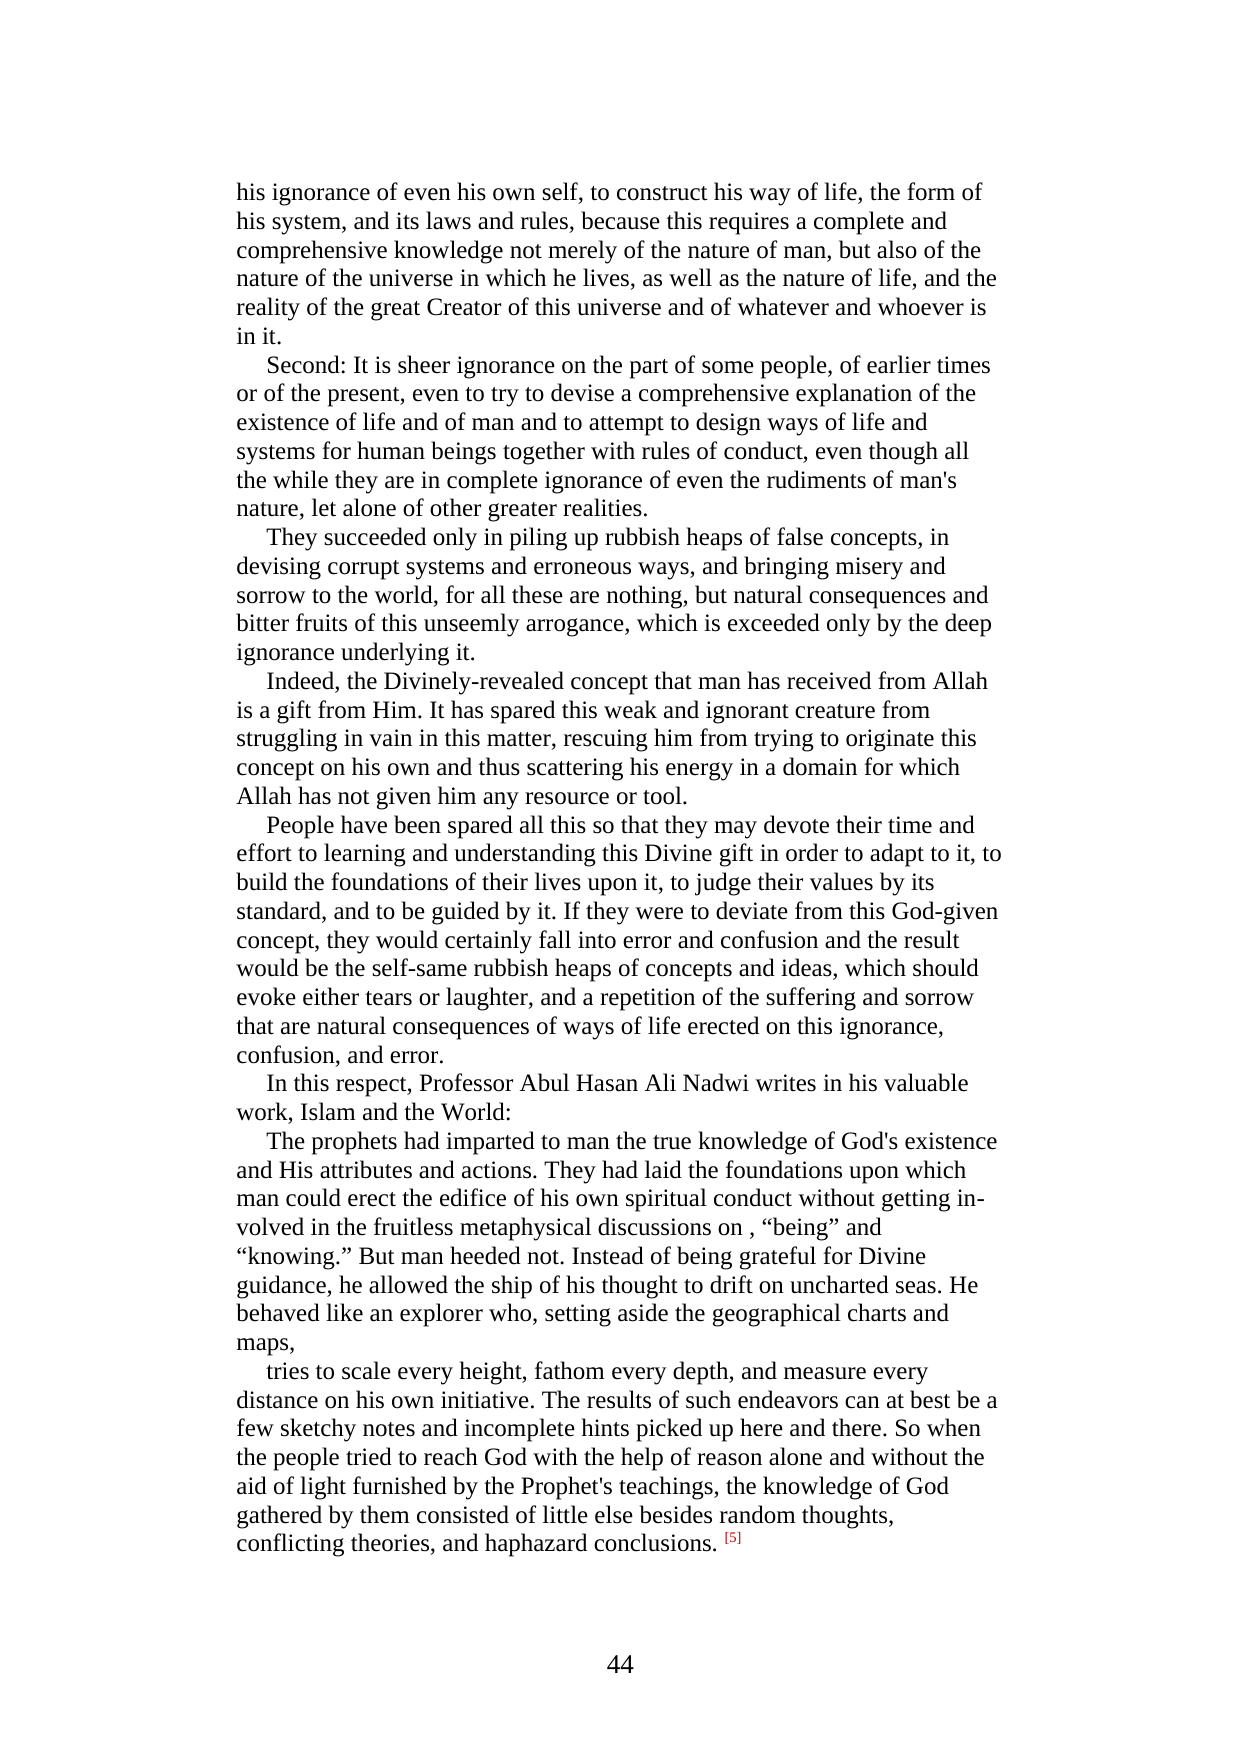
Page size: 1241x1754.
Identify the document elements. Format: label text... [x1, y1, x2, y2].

text Indeed, the Divinely-revealed concept that man has received from Allah is a gift from Him. It has spared this weak and ignorant creature from struggling in vain in this matter, rescuing him from trying to originate this concept on his own and thus scattering his energy in a domain for which Allah has not given him any resource or tool. [236, 666, 1004, 810]
text In this respect, Professor Abul Hasan Ali Nadwi writes in his valuable work, Islam and the World: [236, 1068, 1004, 1126]
text People have been spared all this so that they may devote their time and effort to learning and understanding this Divine gift in order to adapt to it, to build the foundations of their lives upon it, to judge their values by its standard, and to be guided by it. If they were to deviate from this God-given concept, they would certainly fall into error and confusion and the result would be the self-same rubbish heaps of concepts and ideas, which should evoke either tears or laughter, and a repetition of the suffering and sorrow that are natural consequences of ways of life erected on this ignorance, confusion, and error. [236, 810, 1004, 1068]
text tries to scale every height, fathom every depth, and measure every distance on his own initiative. The results of such endeavors can at best be a few sketchy notes and incomplete hints picked up here and there. So when the people tried to reach God with the help of reason alone and without the aid of light furnished by the Prophet's teach­ings, the knowledge of God gathered by them consisted of little else besides random thoughts, conflicting theories, and haphazard conclusions. [5] [236, 1356, 1004, 1557]
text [236, 177, 1004, 350]
text The prophets had imparted to man the true knowledge of God's existence and His attributes and actions. They had laid the foundations upon which man could erect the edifice of his own spiritual conduct without getting in­volved in the fruitless metaphysical discussions on , “being” and “knowing.” But man heeded not. Instead of being grateful for Divine guidance, he allowed the ship of his thought to drift on uncharted seas. He behaved like an explorer who, setting aside the geographical charts and maps, [236, 1126, 1004, 1356]
text Second: It is sheer ignorance on the part of some people, of earlier times or of the present, even to try to devise a comprehensive explanation of the existence of life and of man and to attempt to design ways of life and systems for human beings together with rules of conduct, even though all the while they are in complete ignorance of even the rudiments of man's nature, let alone of other greater realities. [236, 350, 1004, 522]
text They succeeded only in piling up rubbish heaps of false concepts, in devising corrupt systems and erroneous ways, and bringing misery and sorrow to the world, for all these are nothing, but natural consequences and bitter fruits of this unseemly arrogance, which is exceeded only by the deep ignorance underlying it. [236, 522, 1004, 666]
